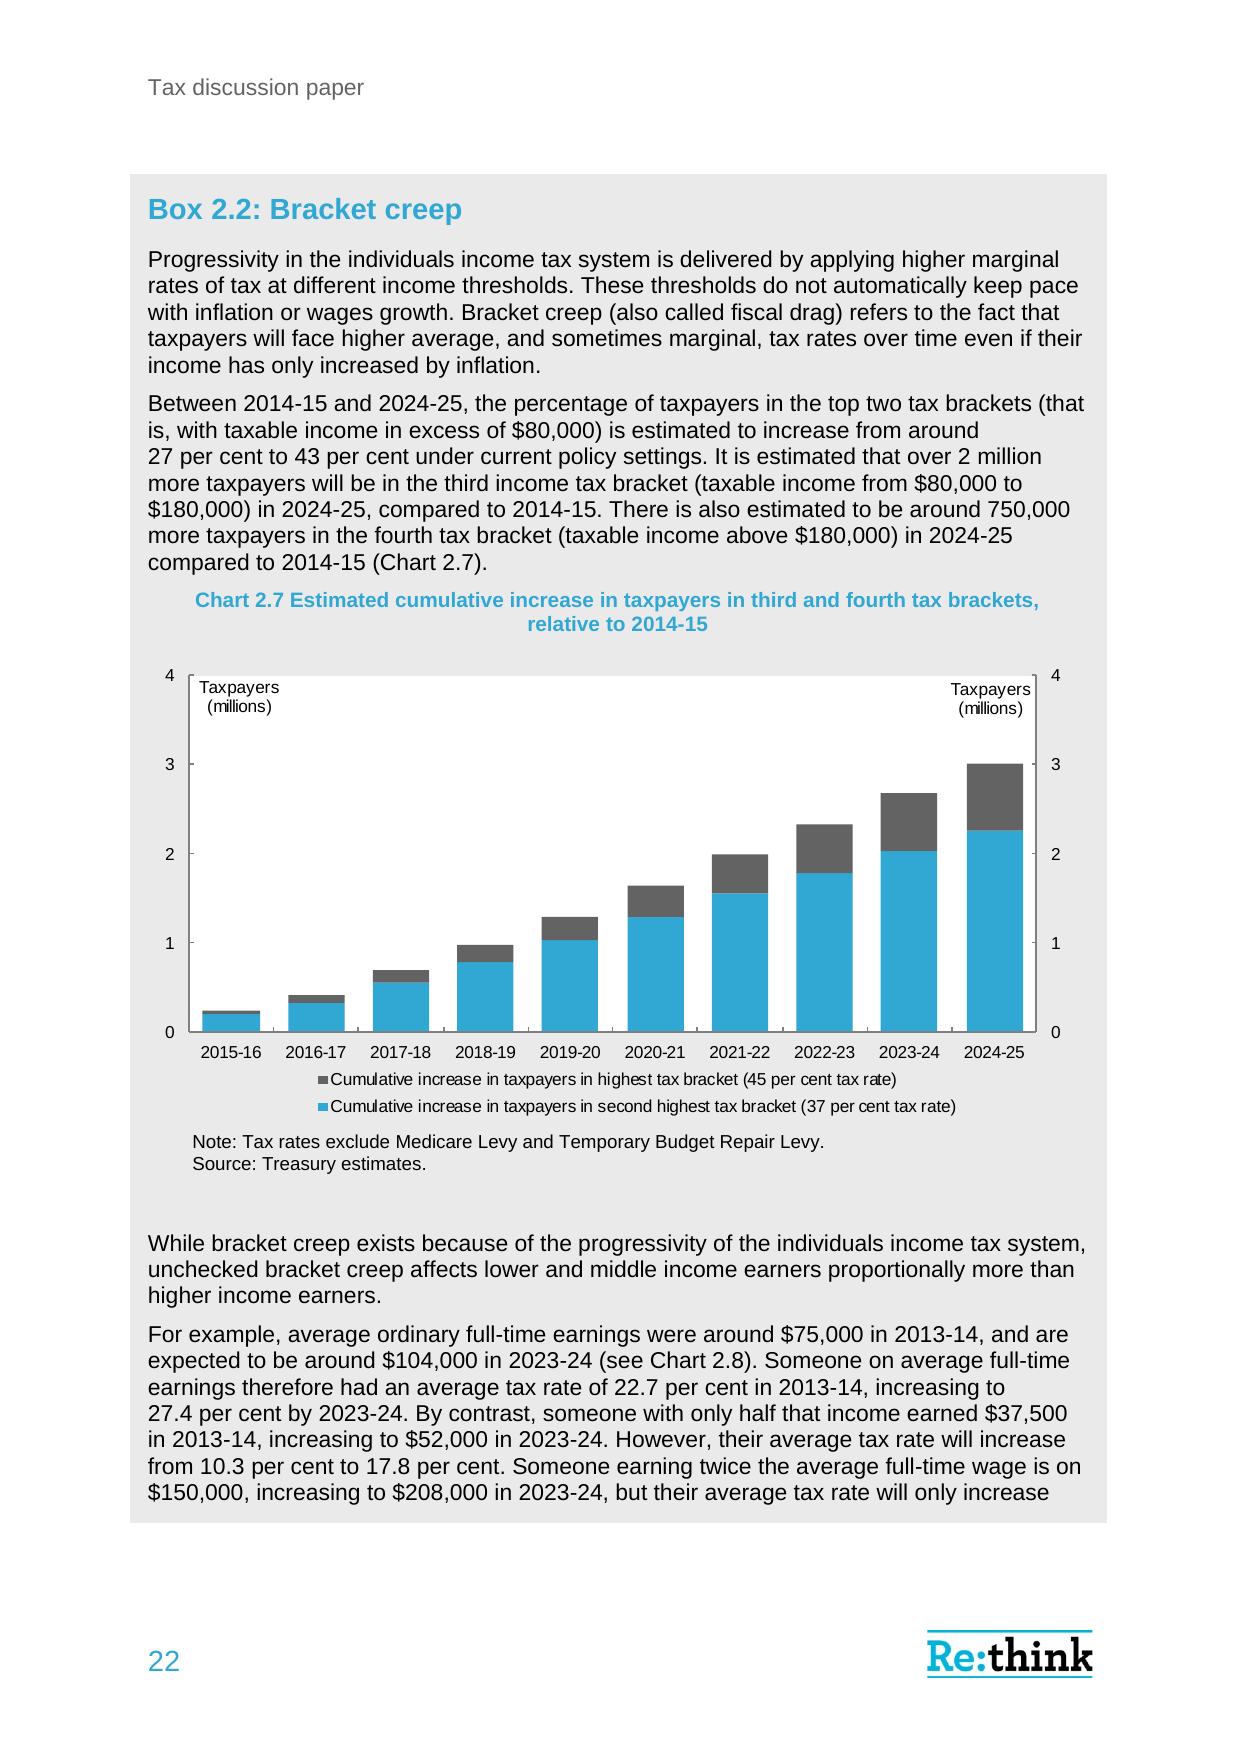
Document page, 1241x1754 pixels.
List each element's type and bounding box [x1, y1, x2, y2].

table_header [130, 174, 1107, 1523]
picture [934, 1645, 945, 1655]
picture [927, 1630, 1093, 1676]
